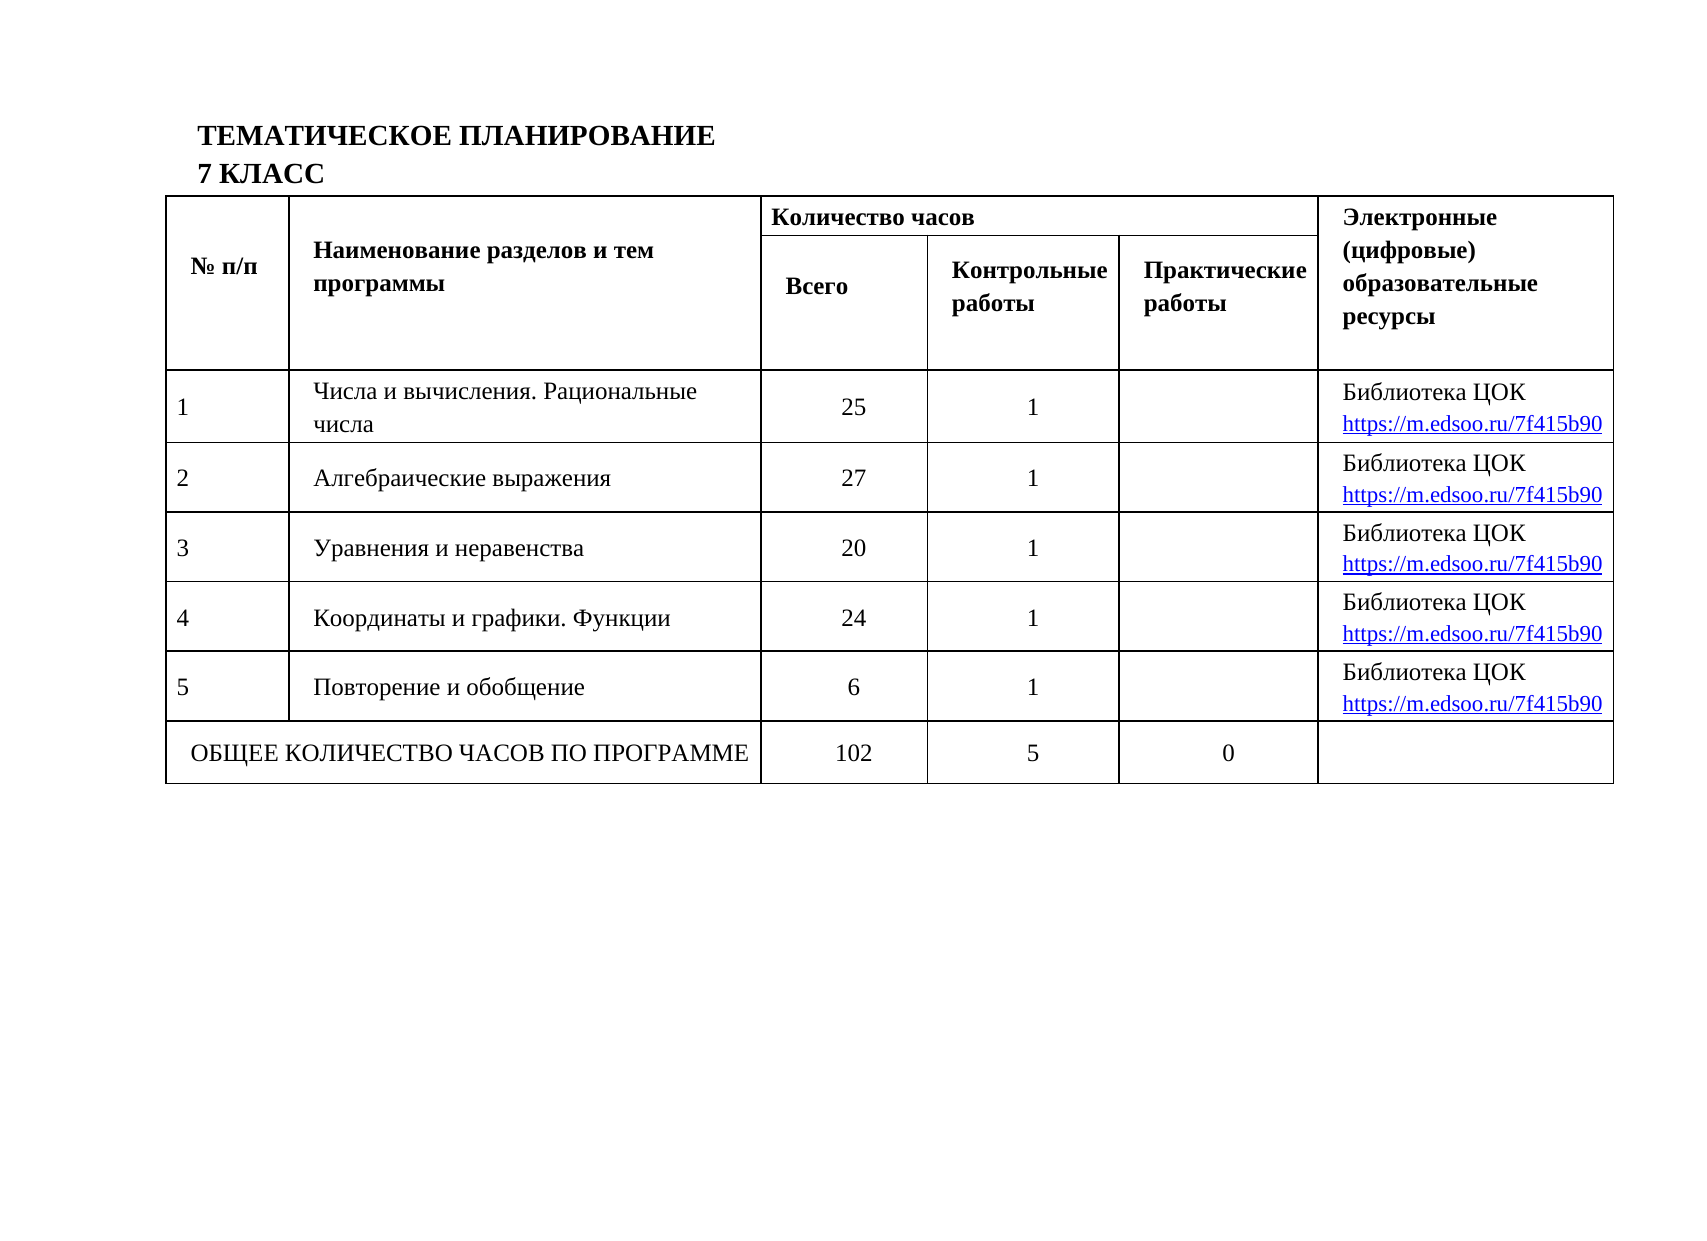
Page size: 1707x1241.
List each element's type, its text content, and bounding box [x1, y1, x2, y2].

table_cell [1120, 371, 1317, 442]
table_cell 4 [167, 582, 288, 650]
table_cell [1319, 722, 1613, 783]
table_cell Библиотека ЦОК https://m.edsoo.ru/7f415b90 [1319, 582, 1613, 650]
table_cell 27 [762, 443, 927, 511]
table_cell 2 [167, 443, 288, 511]
table_cell Библиотека ЦОК https://m.edsoo.ru/7f415b90 [1319, 513, 1613, 581]
table_cell Координаты и графики. Функции [290, 582, 760, 650]
table_cell Библиотека ЦОК https://m.edsoo.ru/7f415b90 [1319, 443, 1613, 511]
table_cell 102 [762, 722, 927, 783]
table_header Наименование разделов и тем программы [290, 197, 760, 369]
table_cell 1 [928, 371, 1118, 442]
table_header Электронные (цифровые) образовательные ресурсы [1319, 197, 1613, 369]
table_cell [1120, 582, 1317, 650]
table_cell 24 [762, 582, 927, 650]
table_cell 1 [928, 513, 1118, 581]
table_cell 20 [762, 513, 927, 581]
table_cell Алгебраические выражения [290, 443, 760, 511]
table_cell 1 [928, 652, 1118, 720]
table_cell ОБЩЕЕ КОЛИЧЕСТВО ЧАСОВ ПО ПРОГРАММЕ [167, 722, 760, 783]
table_cell Числа и вычисления. Рациональные числа [290, 371, 760, 442]
table_cell 5 [167, 652, 288, 720]
table_cell [1120, 443, 1317, 511]
table_cell Уравнения и неравенства [290, 513, 760, 581]
table_cell Библиотека ЦОК https://m.edsoo.ru/7f415b90 [1319, 652, 1613, 720]
table_cell [1120, 513, 1317, 581]
table_cell 25 [762, 371, 927, 442]
table_cell Практические работы [1120, 236, 1317, 369]
table_header Количество часов [762, 197, 1317, 234]
table_cell Контрольные работы [928, 236, 1118, 369]
table_cell 6 [762, 652, 927, 720]
table_cell 1 [167, 371, 288, 442]
table_cell 0 [1120, 722, 1317, 783]
text ТЕМАТИЧЕСКОЕ ПЛАНИРОВАНИЕ [190, 118, 1618, 152]
table_cell [1120, 652, 1317, 720]
table_cell Всего [762, 236, 927, 369]
table_cell 3 [167, 513, 288, 581]
table_cell 5 [928, 722, 1118, 783]
table_header № п/п [167, 197, 288, 369]
table_cell Повторение и обобщение [290, 652, 760, 720]
text 7 КЛАСС [190, 157, 1618, 190]
table_cell 1 [928, 443, 1118, 511]
table_cell 1 [928, 582, 1118, 650]
table_cell Библиотека ЦОК https://m.edsoo.ru/7f415b90 [1319, 371, 1613, 442]
